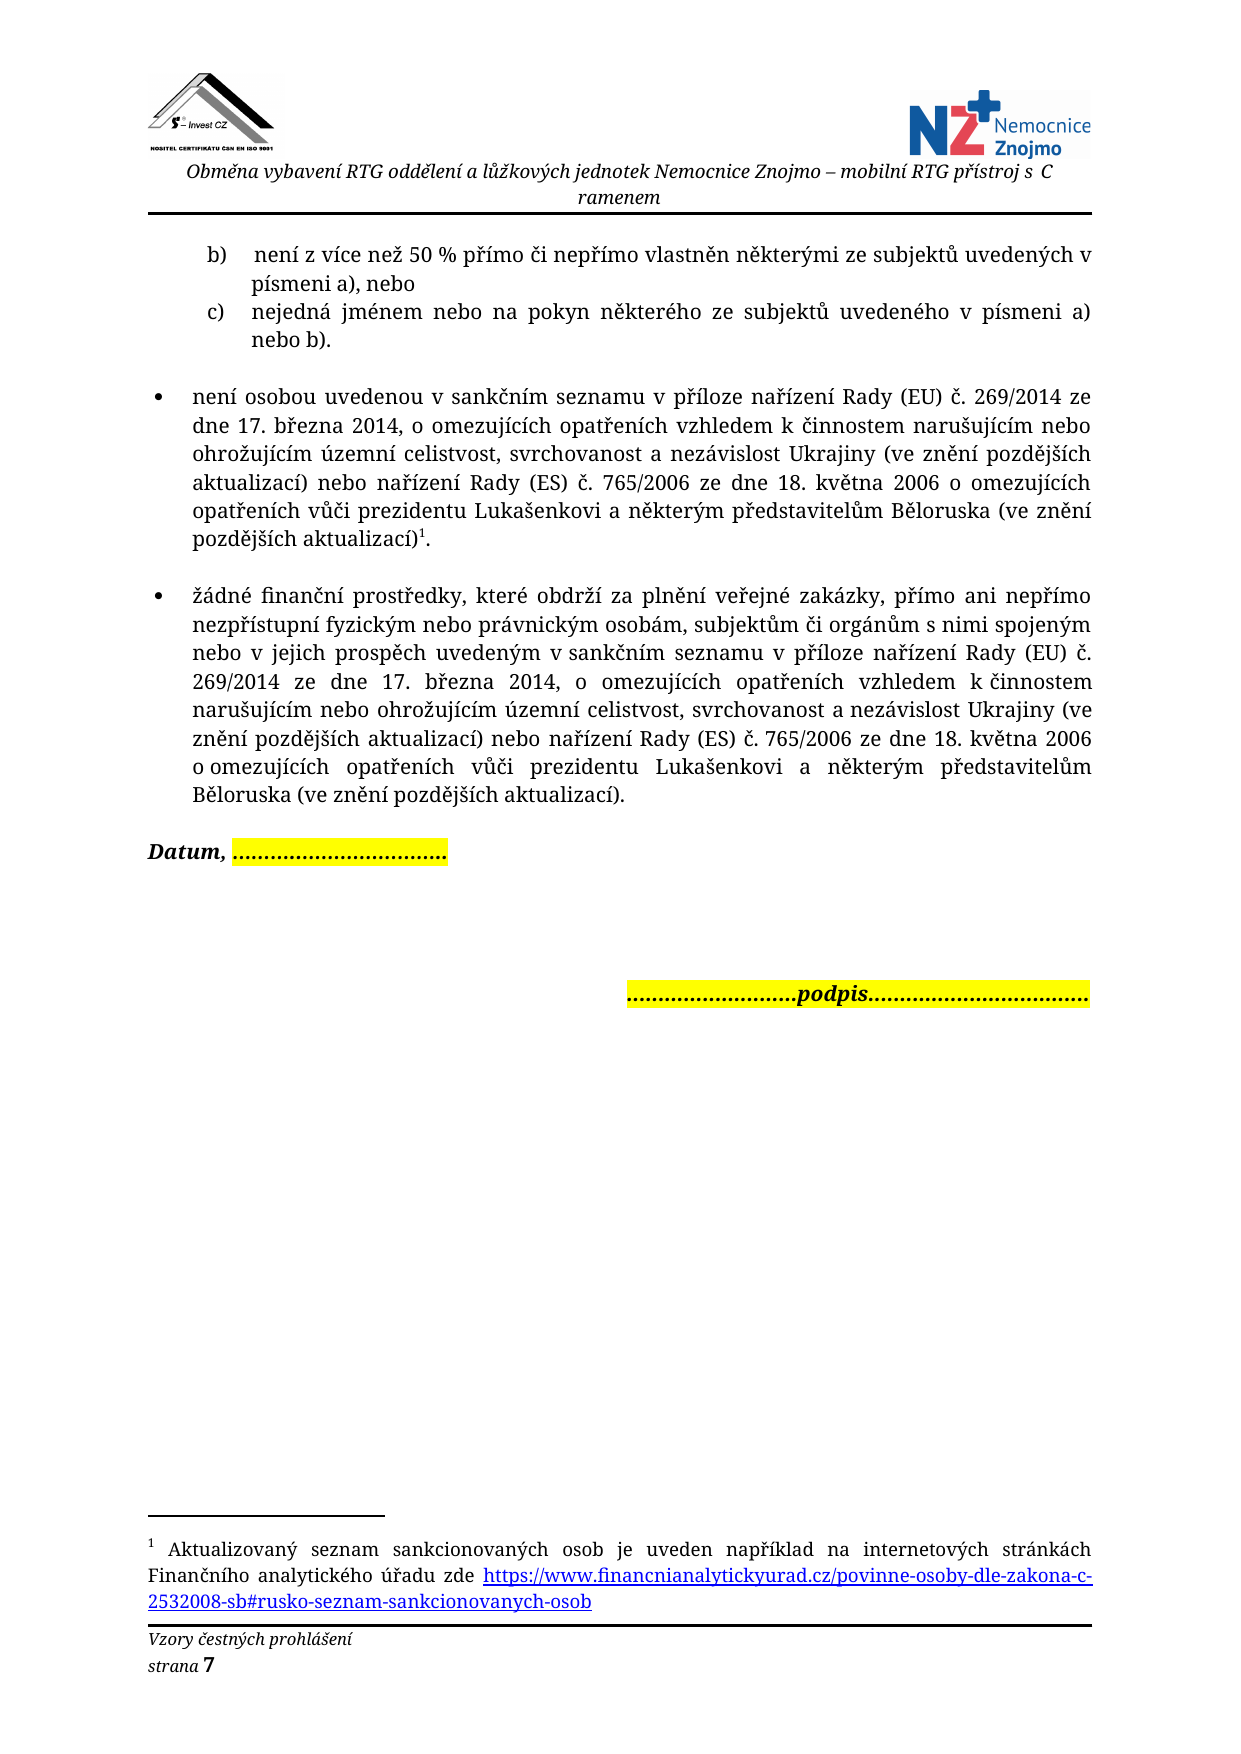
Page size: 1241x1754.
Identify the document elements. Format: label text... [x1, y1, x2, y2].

picture [147, 73, 286, 159]
text Datum, ………..………………….. [148, 837, 1092, 866]
text b) není z více než 50 % přímo či nepřímo vlastněn některými ze subjektů uvedených v písmeni a), nebo [207, 240, 1092, 297]
picture [909, 90, 1091, 159]
list žádné finanční prostředky, které obdrží za plnění veřejné zakázky, přímo ani nepřímo nezpřístupní fyzickým nebo právnickým osobám, subjektům či orgánům s nimi spojeným nebo v jejich prospěch uvedeným v sankčním seznamu v příloze nařízení Rady (EU) č. 269/2014 ze dne 17. března 2014, o omezujících opatřeních vzhledem k činnostem narušujícím nebo ohrožujícím územní celistvost, svrchovanost a nezávislost Ukrajiny (ve znění pozdějších aktualizací) nebo nařízení Rady (ES) č. 765/2006 ze dne 18. května 2006 o omezujících opatřeních vůči prezidentu Lukašenkovi a některým představitelům Běloruska (ve znění pozdějších aktualizací). [155, 581, 1092, 809]
list není osobou uvedenou v sankčním seznamu v příloze nařízení Rady (EU) č. 269/2014 ze dne 17. března 2014, o omezujících opatřeních vzhledem k činnostem narušujícím nebo ohrožujícím územní celistvost, svrchovanost a nezávislost Ukrajiny (ve znění pozdějších aktualizací) nebo nařízení Rady (ES) č. 765/2006 ze dne 18. května 2006 o omezujících opatřeních vůči prezidentu Lukašenkovi a některým představitelům Běloruska (ve znění pozdějších aktualizací). [155, 382, 1092, 553]
text c) nejedná jménem nebo na pokyn některého ze subjektů uvedeného v písmeni a) nebo b). [207, 297, 1092, 354]
text ...........................podpis................................... [222, 979, 1092, 1008]
